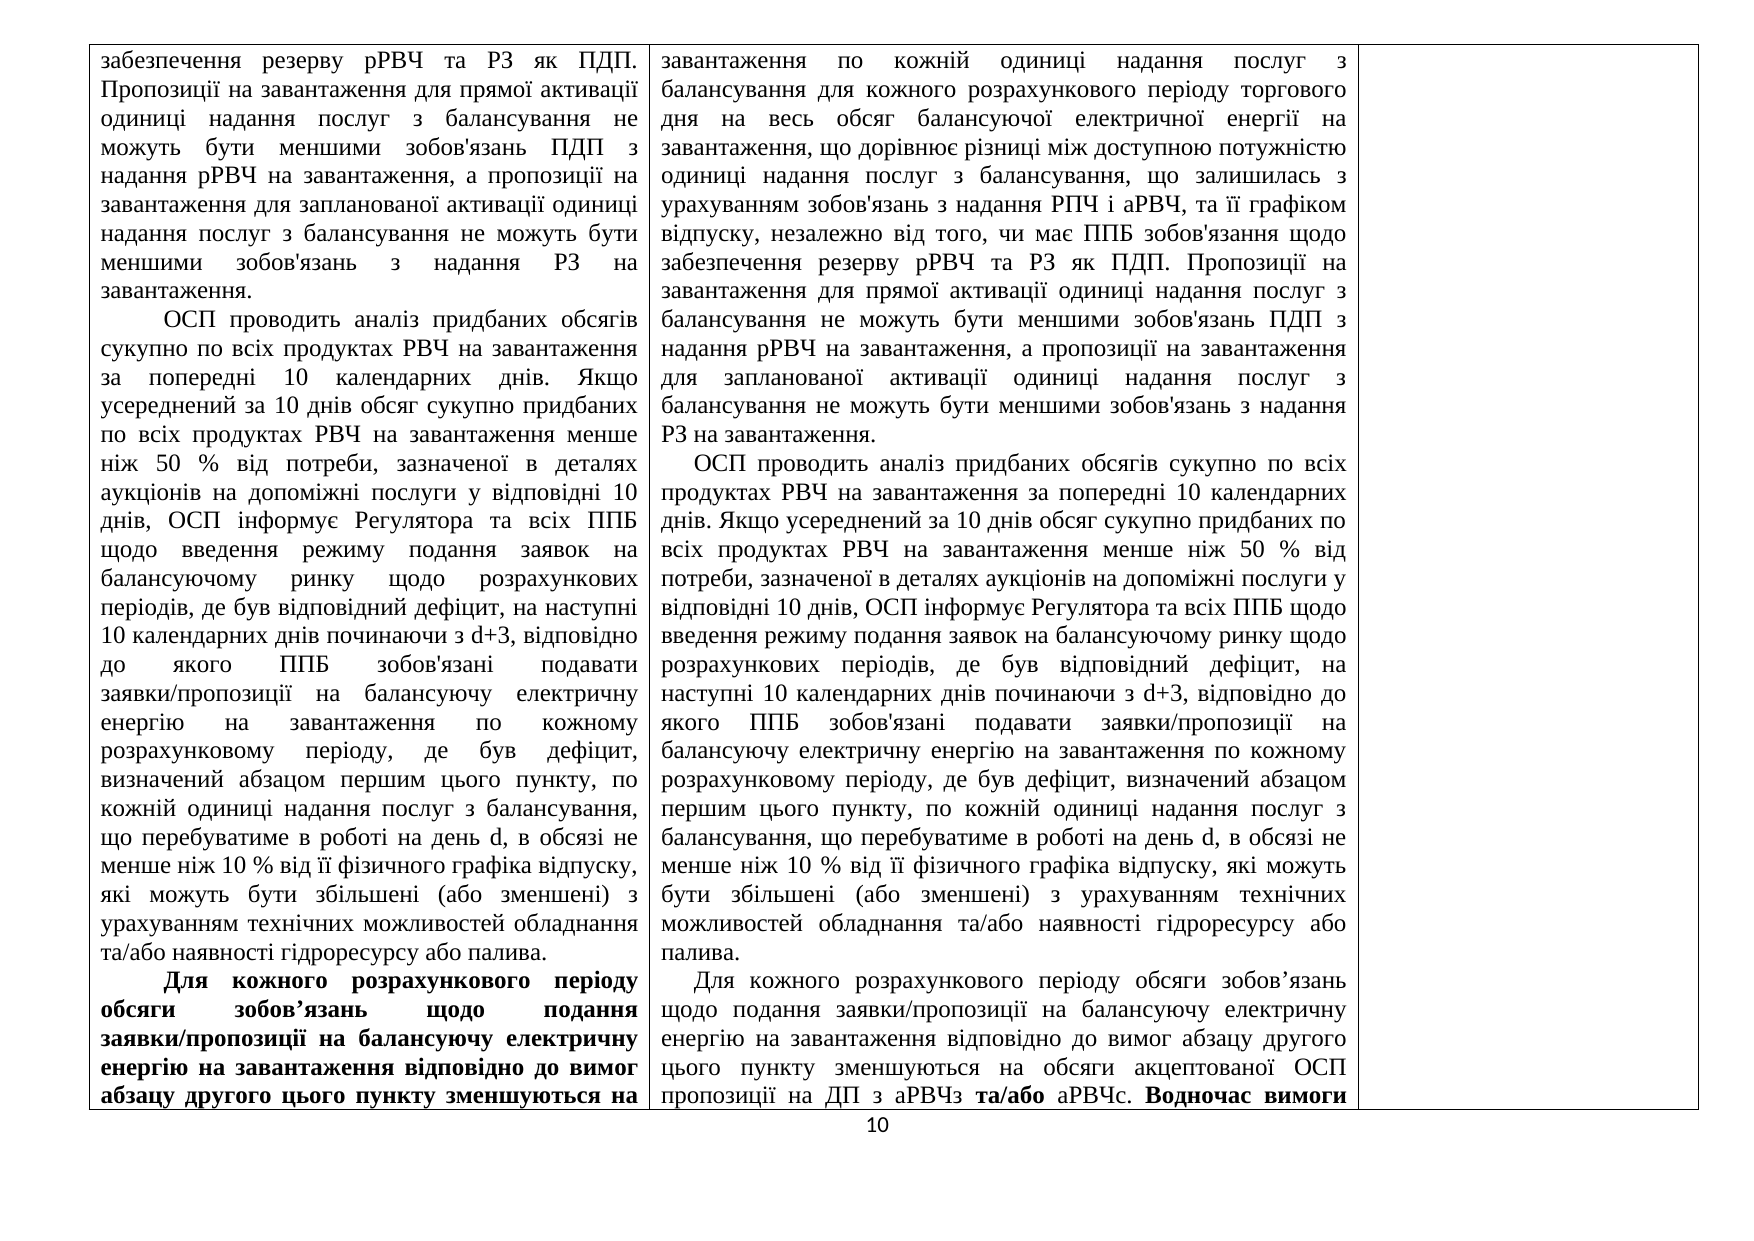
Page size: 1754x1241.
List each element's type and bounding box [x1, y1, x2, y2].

table_cell [1359, 45, 1698, 1109]
table_cell [650, 45, 1358, 1109]
